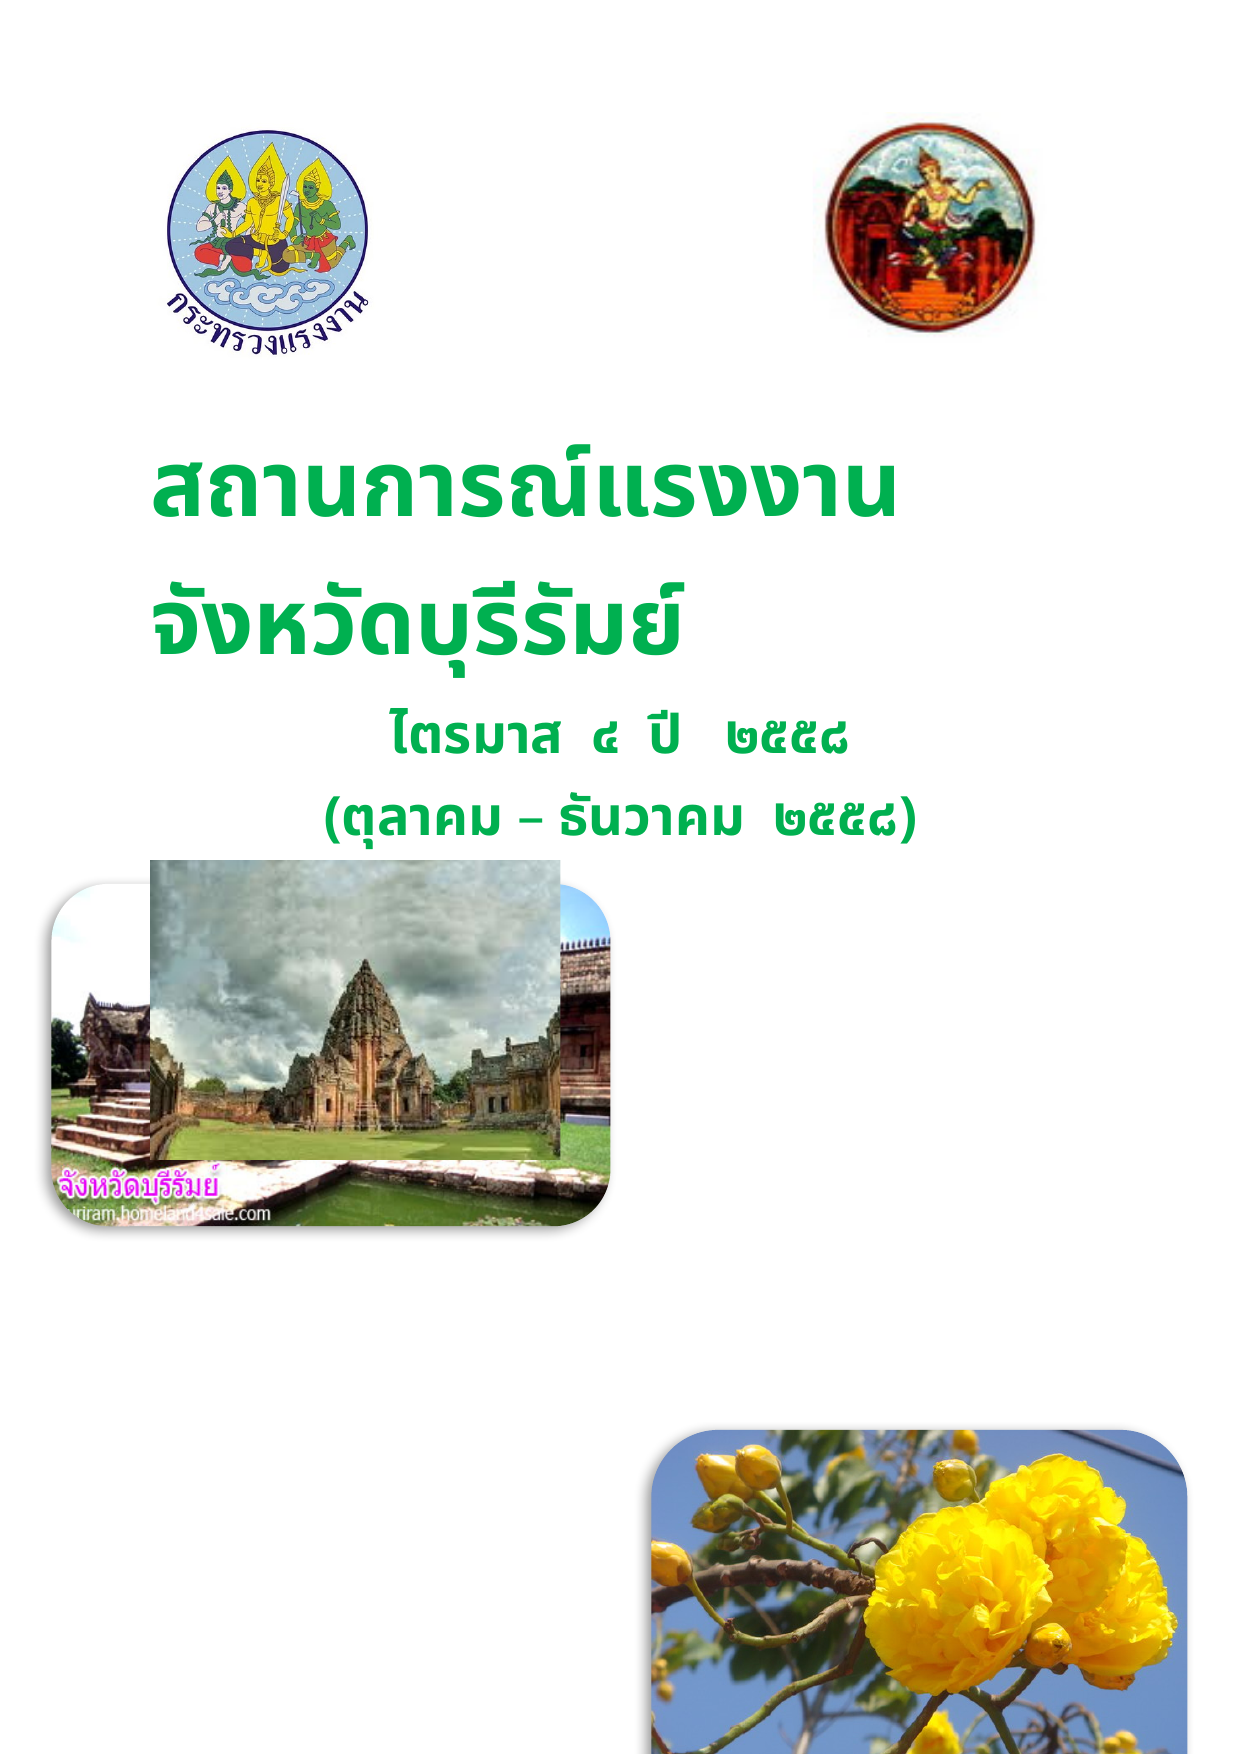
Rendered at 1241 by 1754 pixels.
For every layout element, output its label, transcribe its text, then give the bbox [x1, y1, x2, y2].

text (ตุลาคม – ธันวาคม ๒๕๕๘) [150, 778, 1090, 860]
picture [812, 112, 1047, 347]
picture [136, 112, 399, 374]
picture [651, 1429, 1188, 1754]
text สถานการณ์แรงงาน จังหวัดบุรีรัมย์ [150, 419, 1090, 696]
text ไตรมาส ๔ ปี ๒๕๕๘ [150, 696, 1090, 778]
picture [51, 860, 611, 1227]
